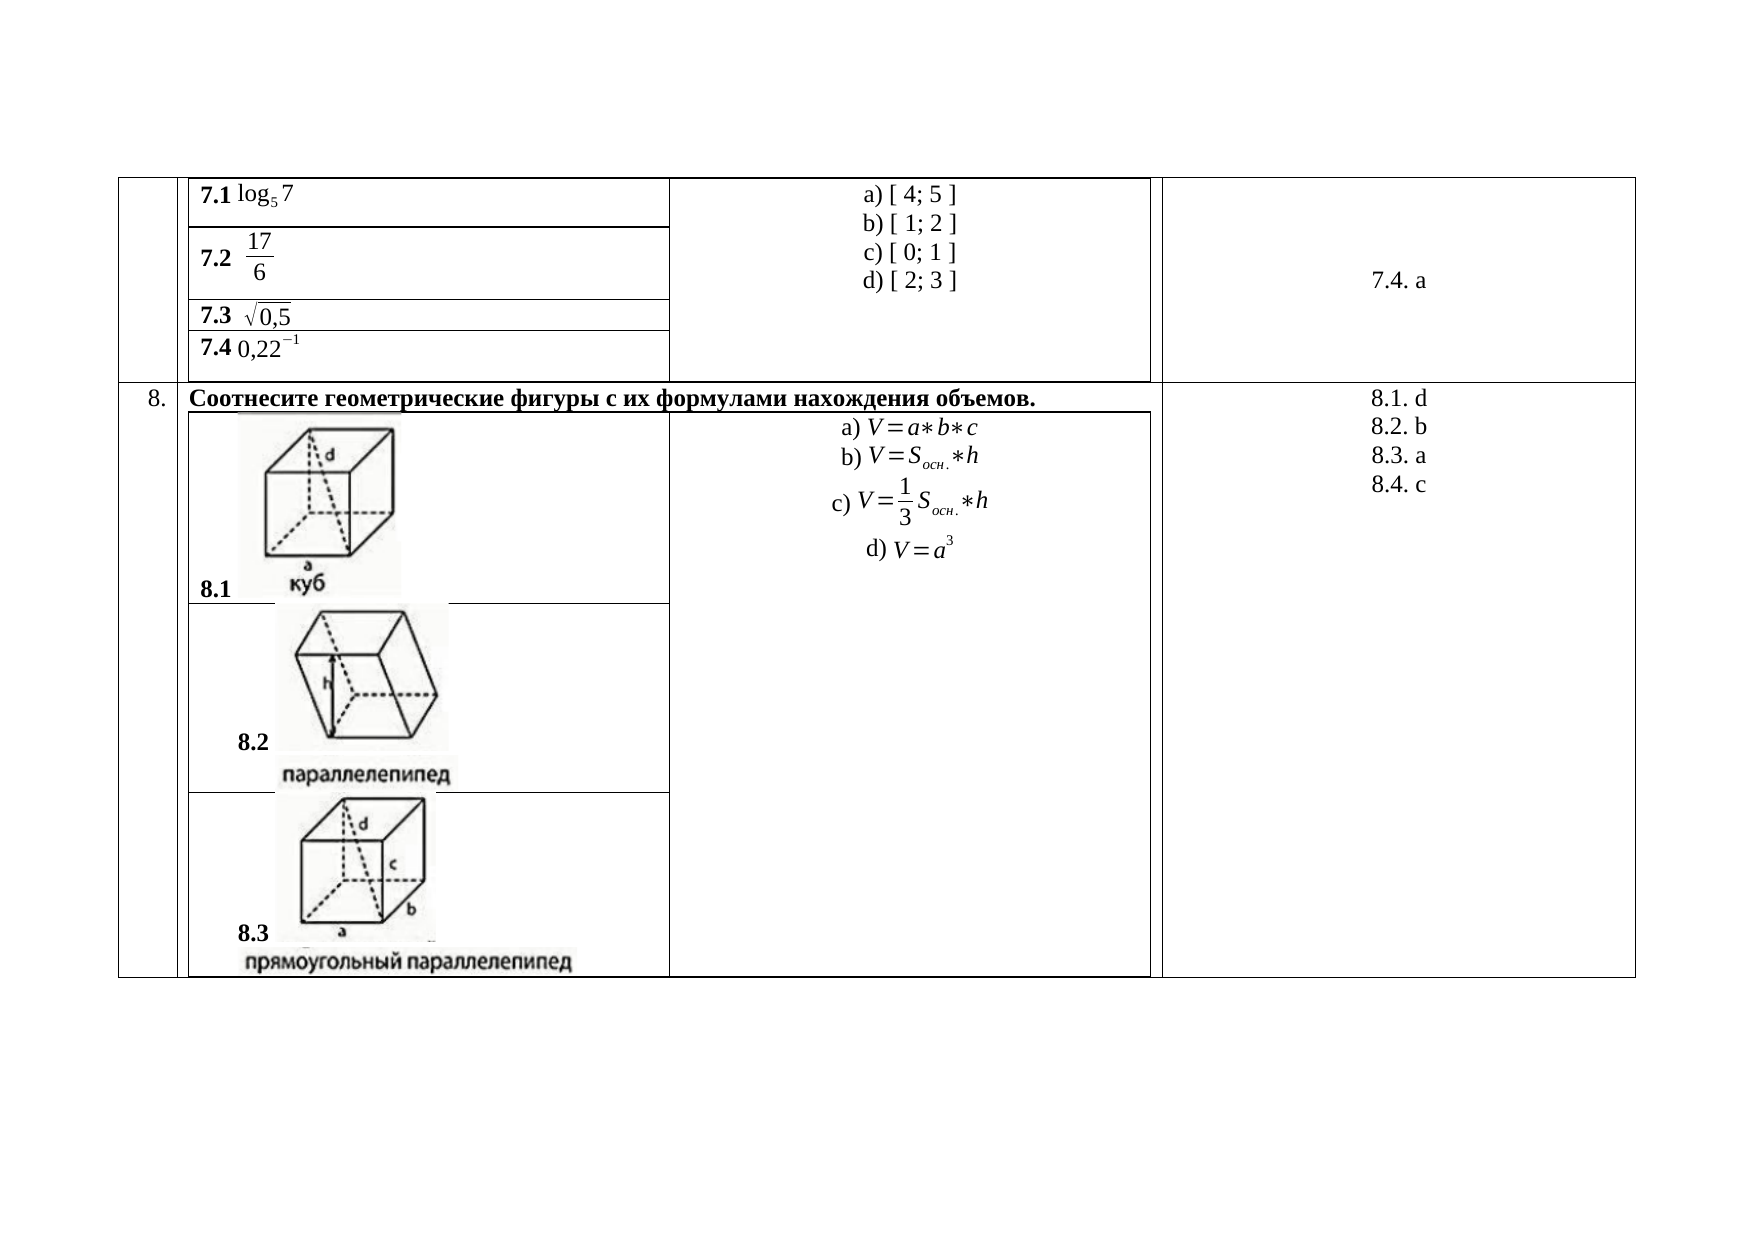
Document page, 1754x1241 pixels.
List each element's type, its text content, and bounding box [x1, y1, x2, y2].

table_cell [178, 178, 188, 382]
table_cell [1163, 178, 1635, 382]
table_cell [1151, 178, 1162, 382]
picture [275, 755, 459, 942]
picture [275, 603, 449, 751]
picture [237, 947, 578, 976]
table_cell Соотнесите геометрические фигуры с их формулами нахождения объемов. [178, 383, 1162, 977]
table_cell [1163, 383, 1635, 977]
table_cell [119, 178, 177, 382]
table_cell [119, 383, 177, 977]
picture [237, 412, 402, 598]
